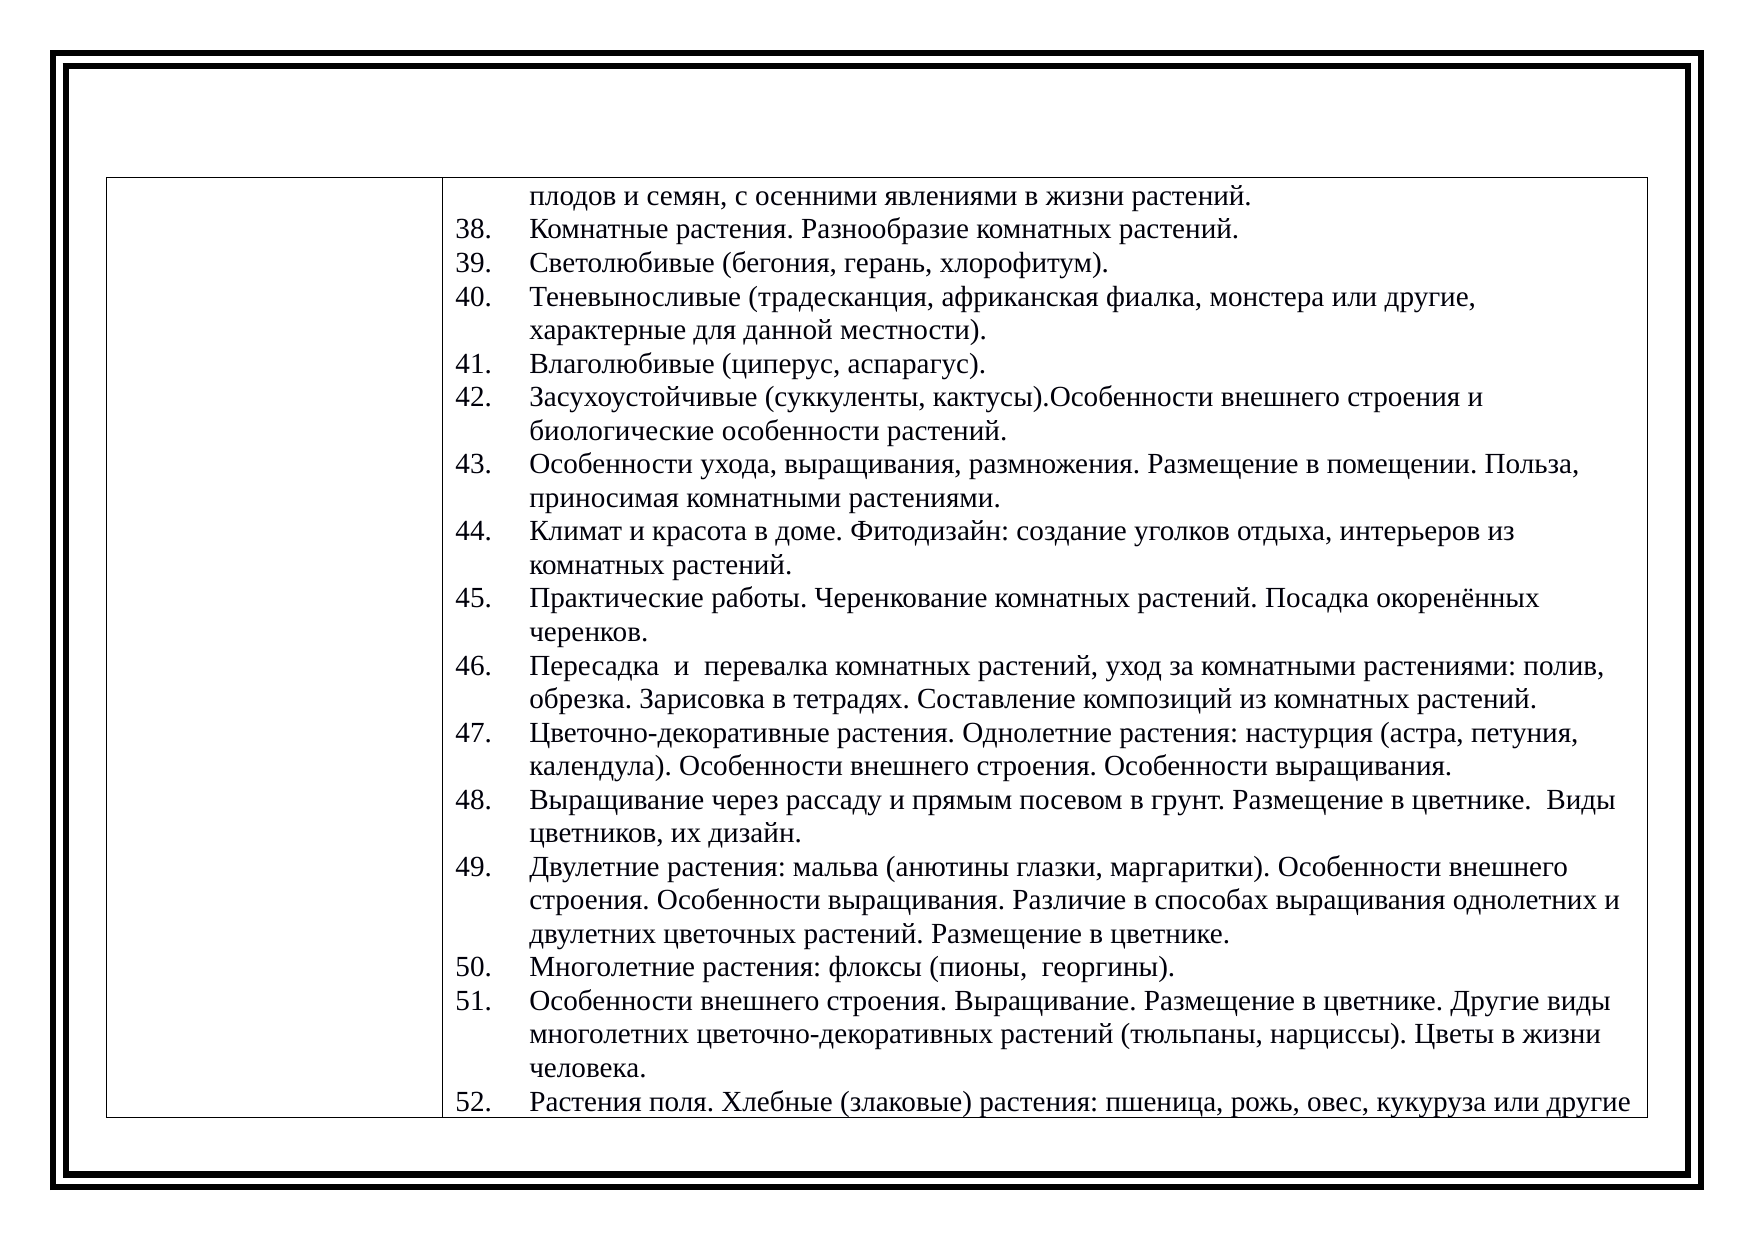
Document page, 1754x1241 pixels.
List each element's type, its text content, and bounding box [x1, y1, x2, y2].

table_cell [443, 178, 1647, 1117]
table_cell 7 [107, 178, 442, 1117]
